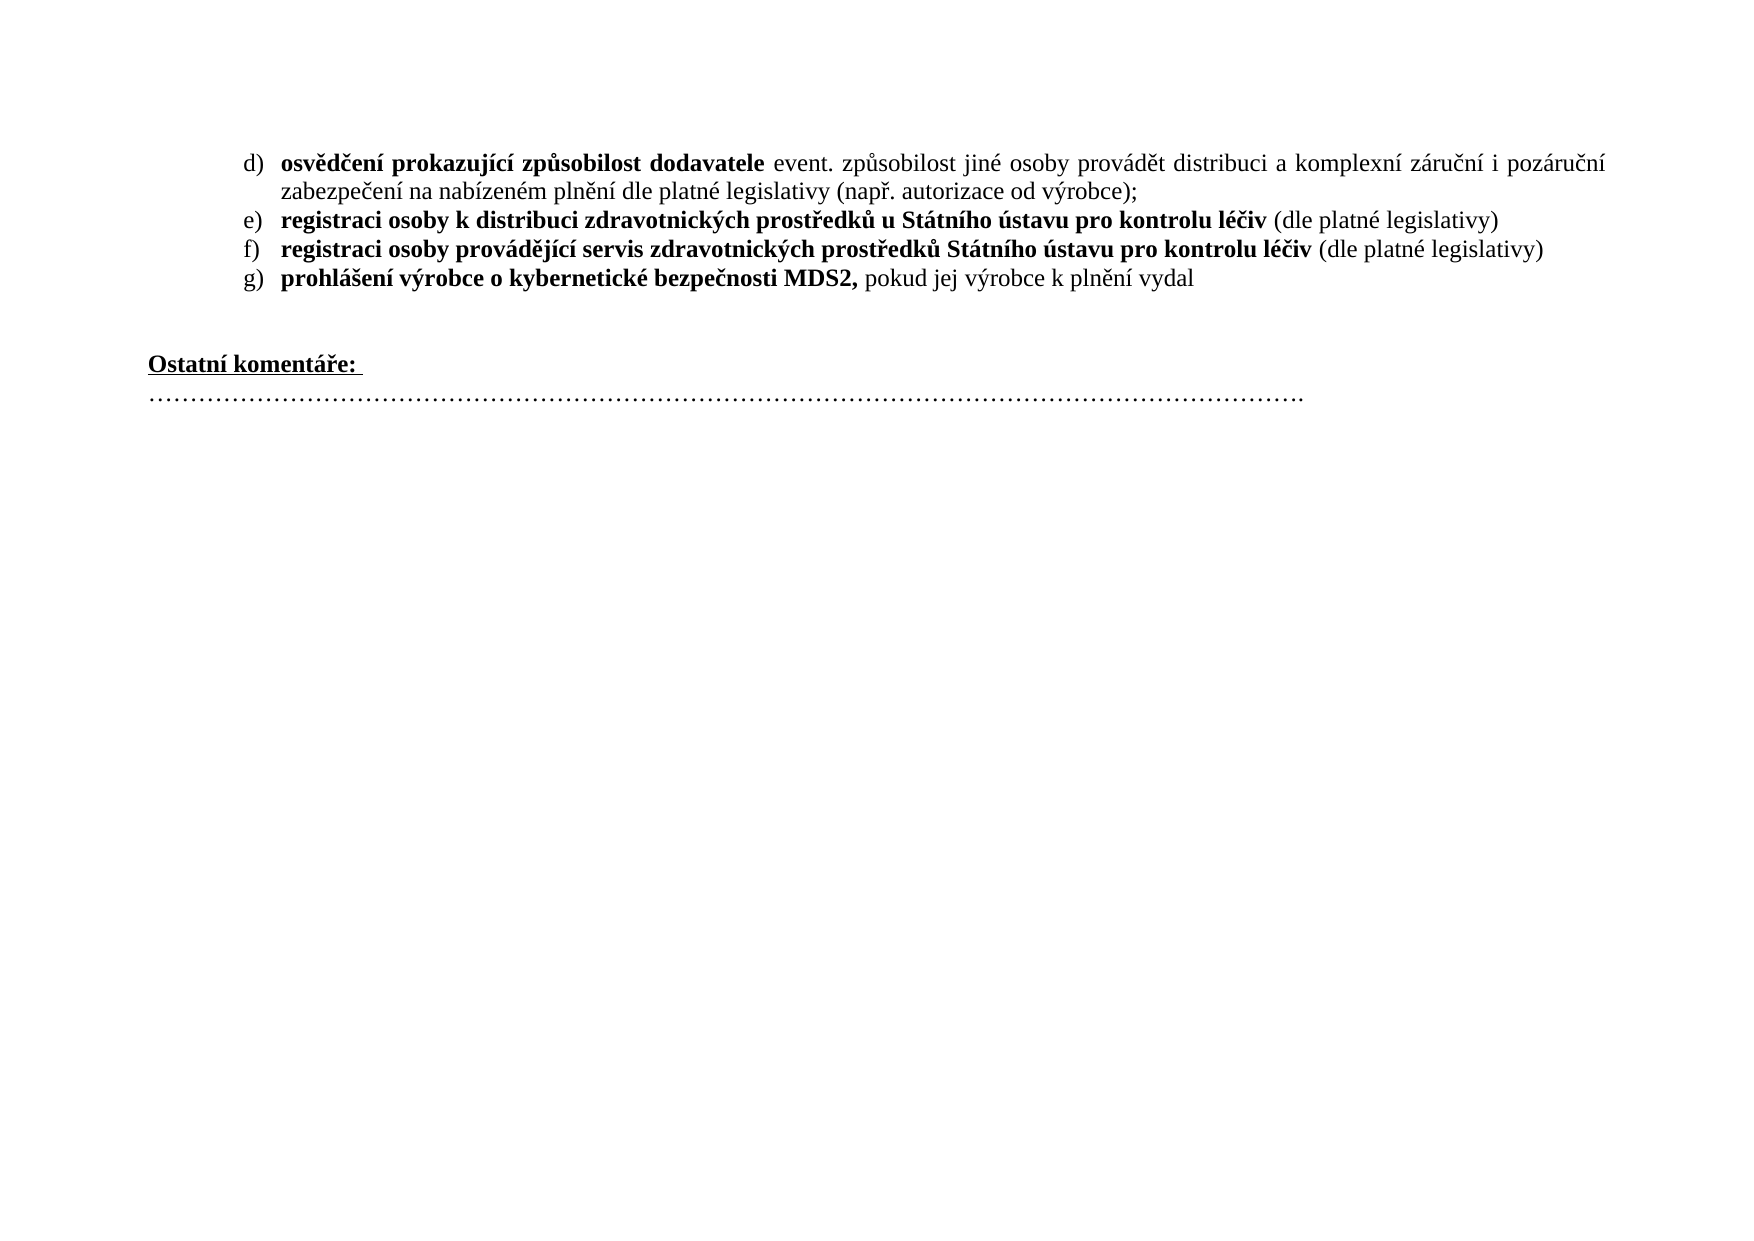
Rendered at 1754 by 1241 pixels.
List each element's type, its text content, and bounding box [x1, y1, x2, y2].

list osvědčení prokazující způsobilost dodavatele event. způsobilost jiné osoby provádět distribuci a komplexní záruční i pozáruční zabezpečení na nabízeném plnění dle platné legislativy (např. autorizace od výrobce); [243, 148, 1606, 205]
list registraci osoby provádějící servis zdravotnických prostředků Státního ústavu pro kontrolu léčiv (dle platné legislativy) [243, 234, 1606, 263]
list prohlášení výrobce o kybernetické bezpečnosti MDS2, pokud jej výrobce k plnění vydal [243, 263, 1606, 291]
list registraci osoby k distribuci zdravotnických prostředků u Státního ústavu pro kontrolu léčiv (dle platné legislativy) [243, 205, 1606, 234]
text …………………………………………………………………………………………………………………………. [148, 378, 1606, 406]
text Ostatní komentáře: [148, 349, 1606, 378]
